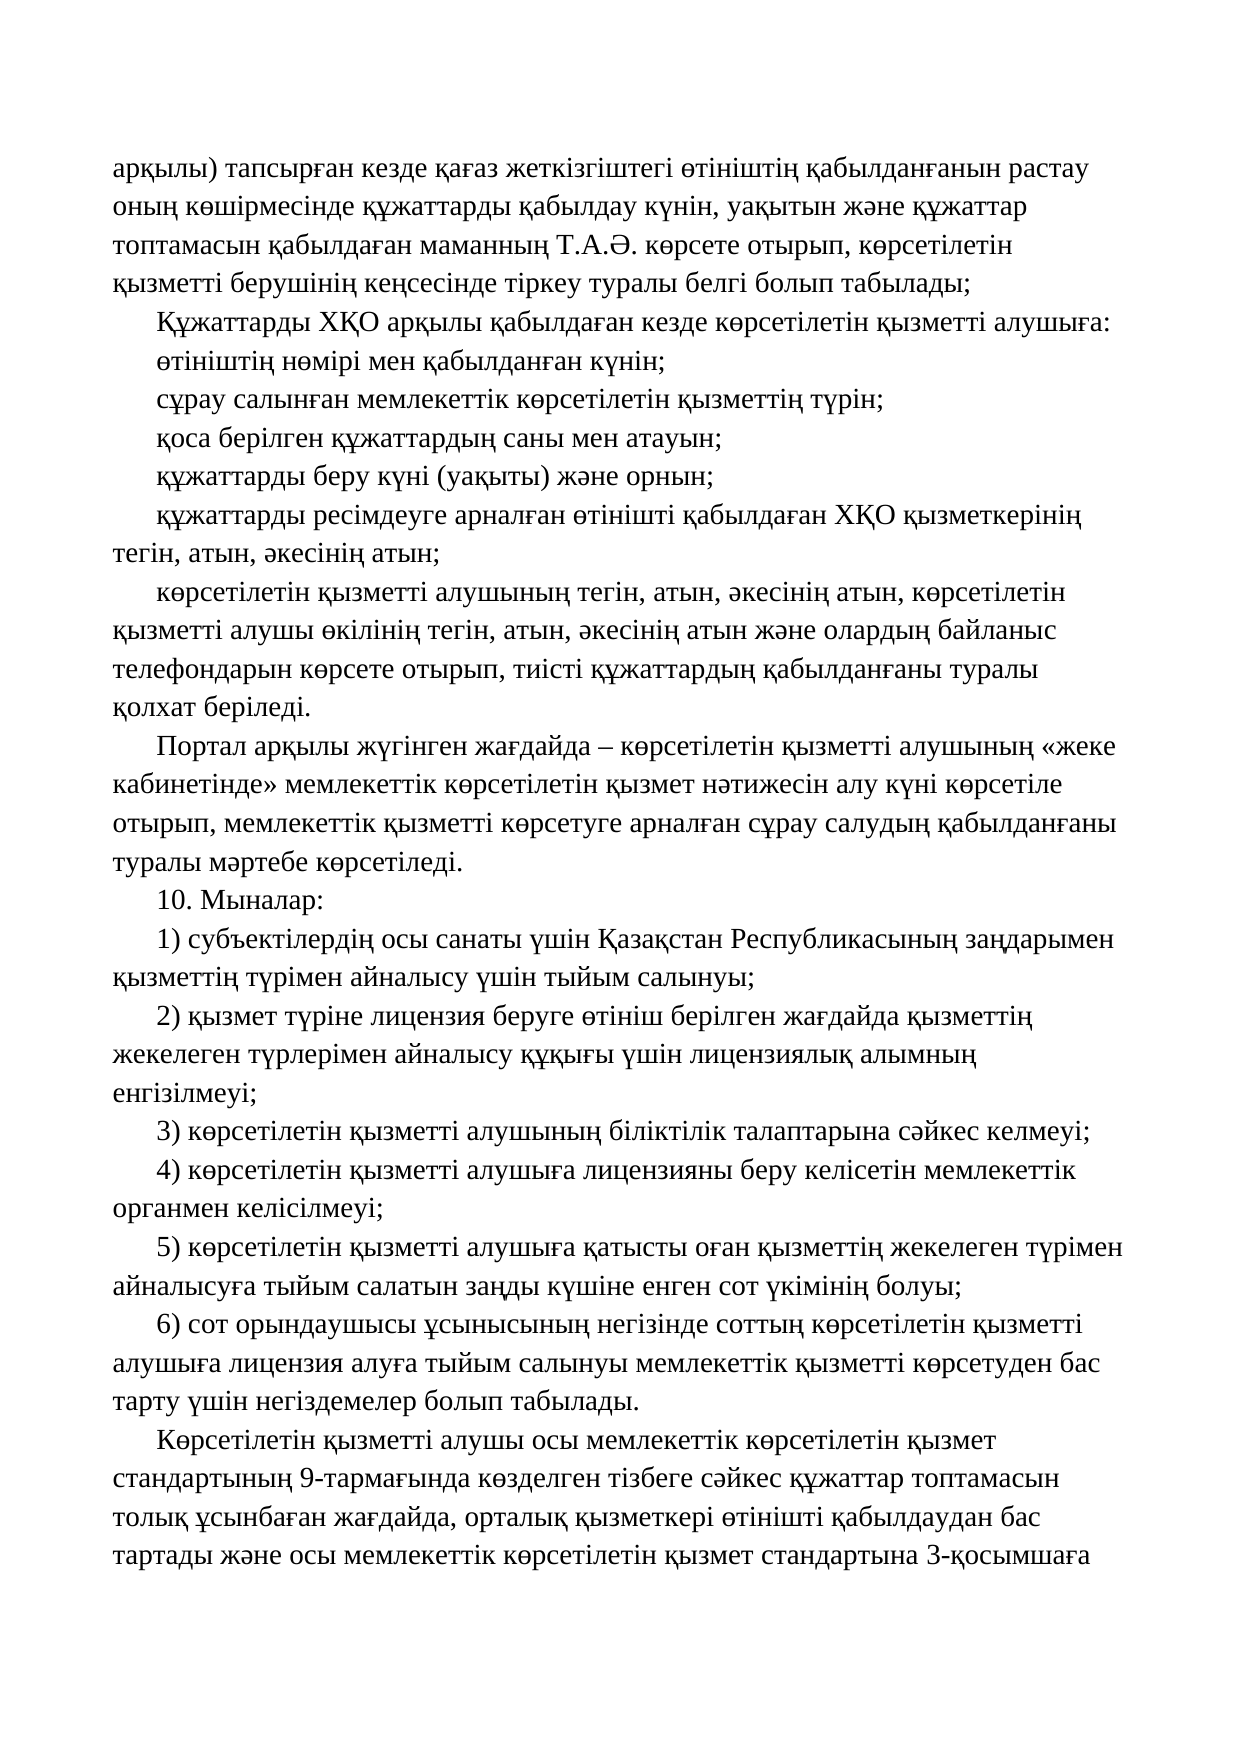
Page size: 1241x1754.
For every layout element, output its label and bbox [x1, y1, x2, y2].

text [112, 150, 1128, 1571]
